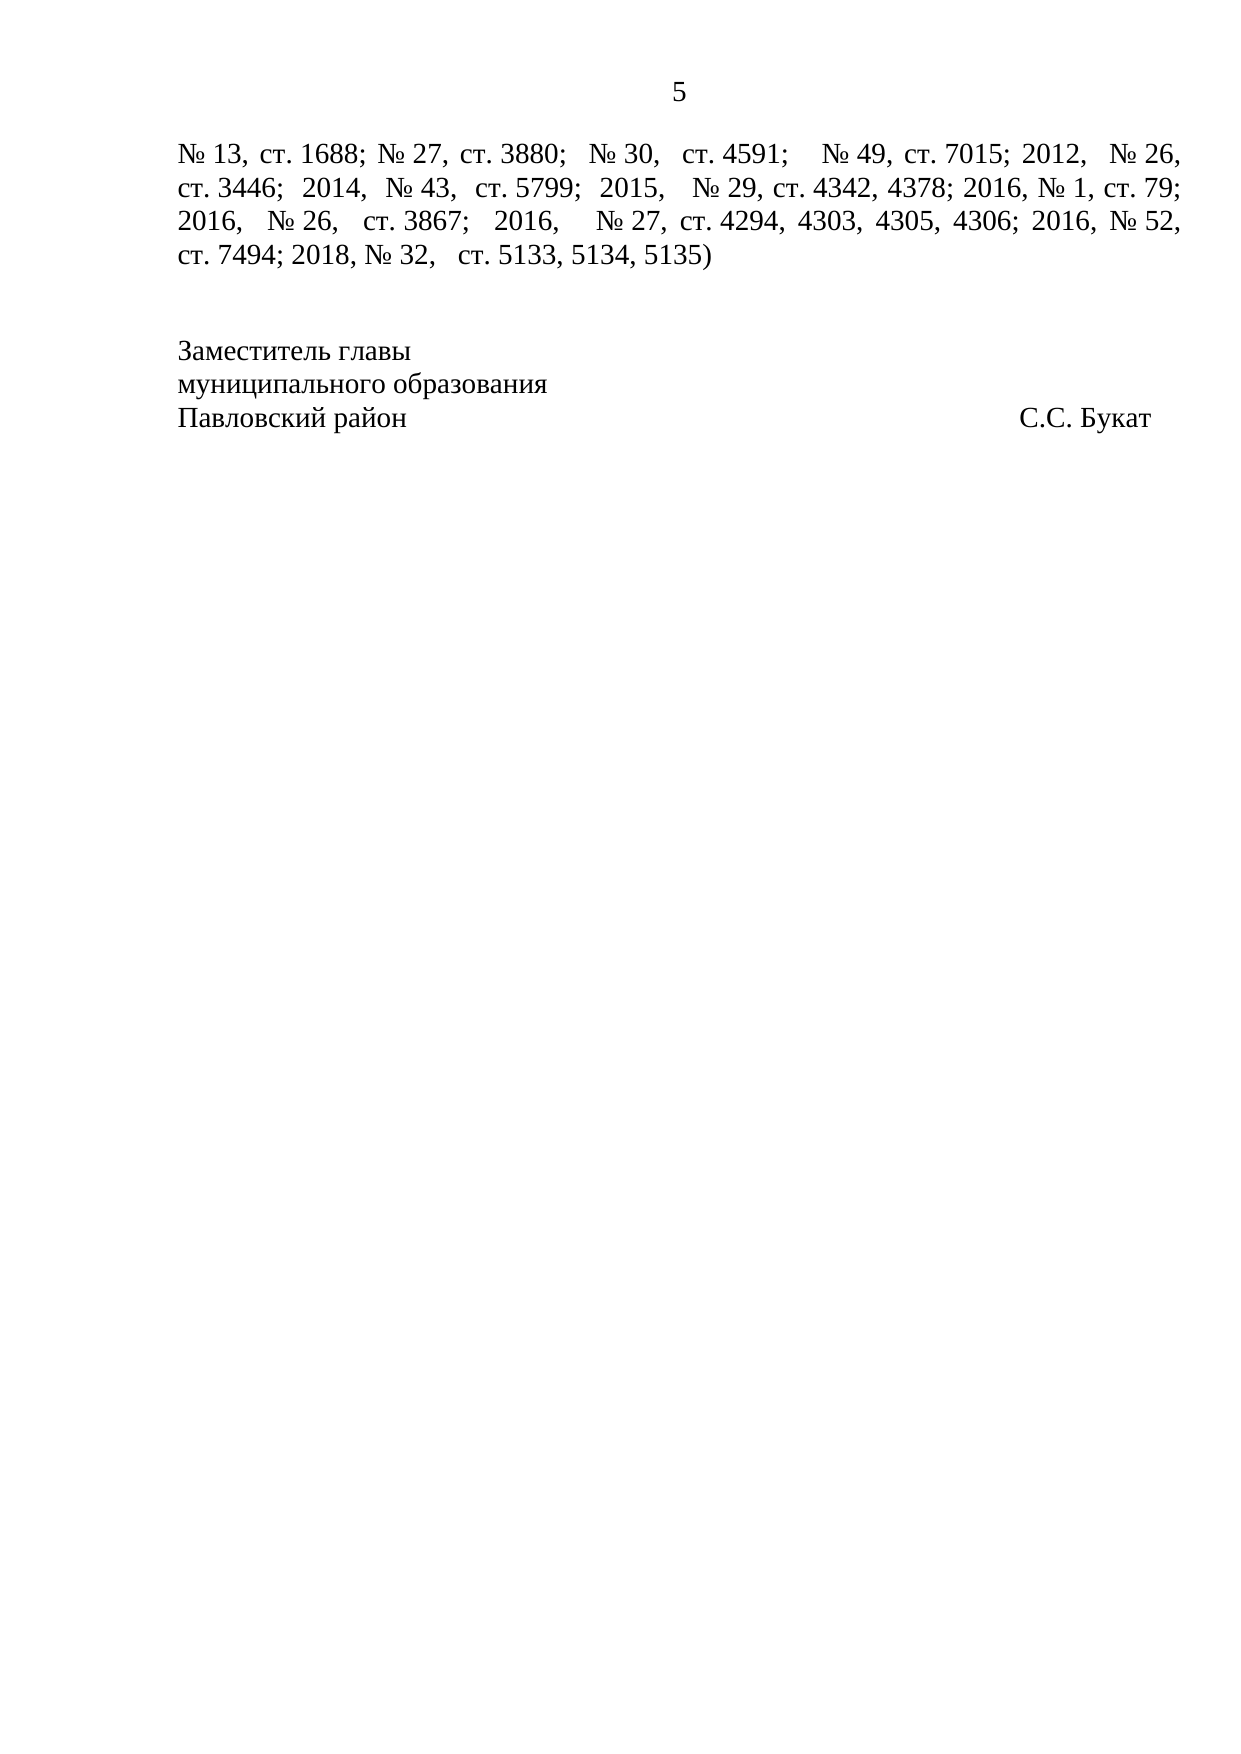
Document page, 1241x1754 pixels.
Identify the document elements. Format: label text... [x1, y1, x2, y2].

text Павловский район С.С. Букат [177, 400, 1181, 433]
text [177, 136, 1181, 270]
text муниципального образования [177, 366, 1181, 400]
text Заместитель главы [177, 333, 1181, 366]
